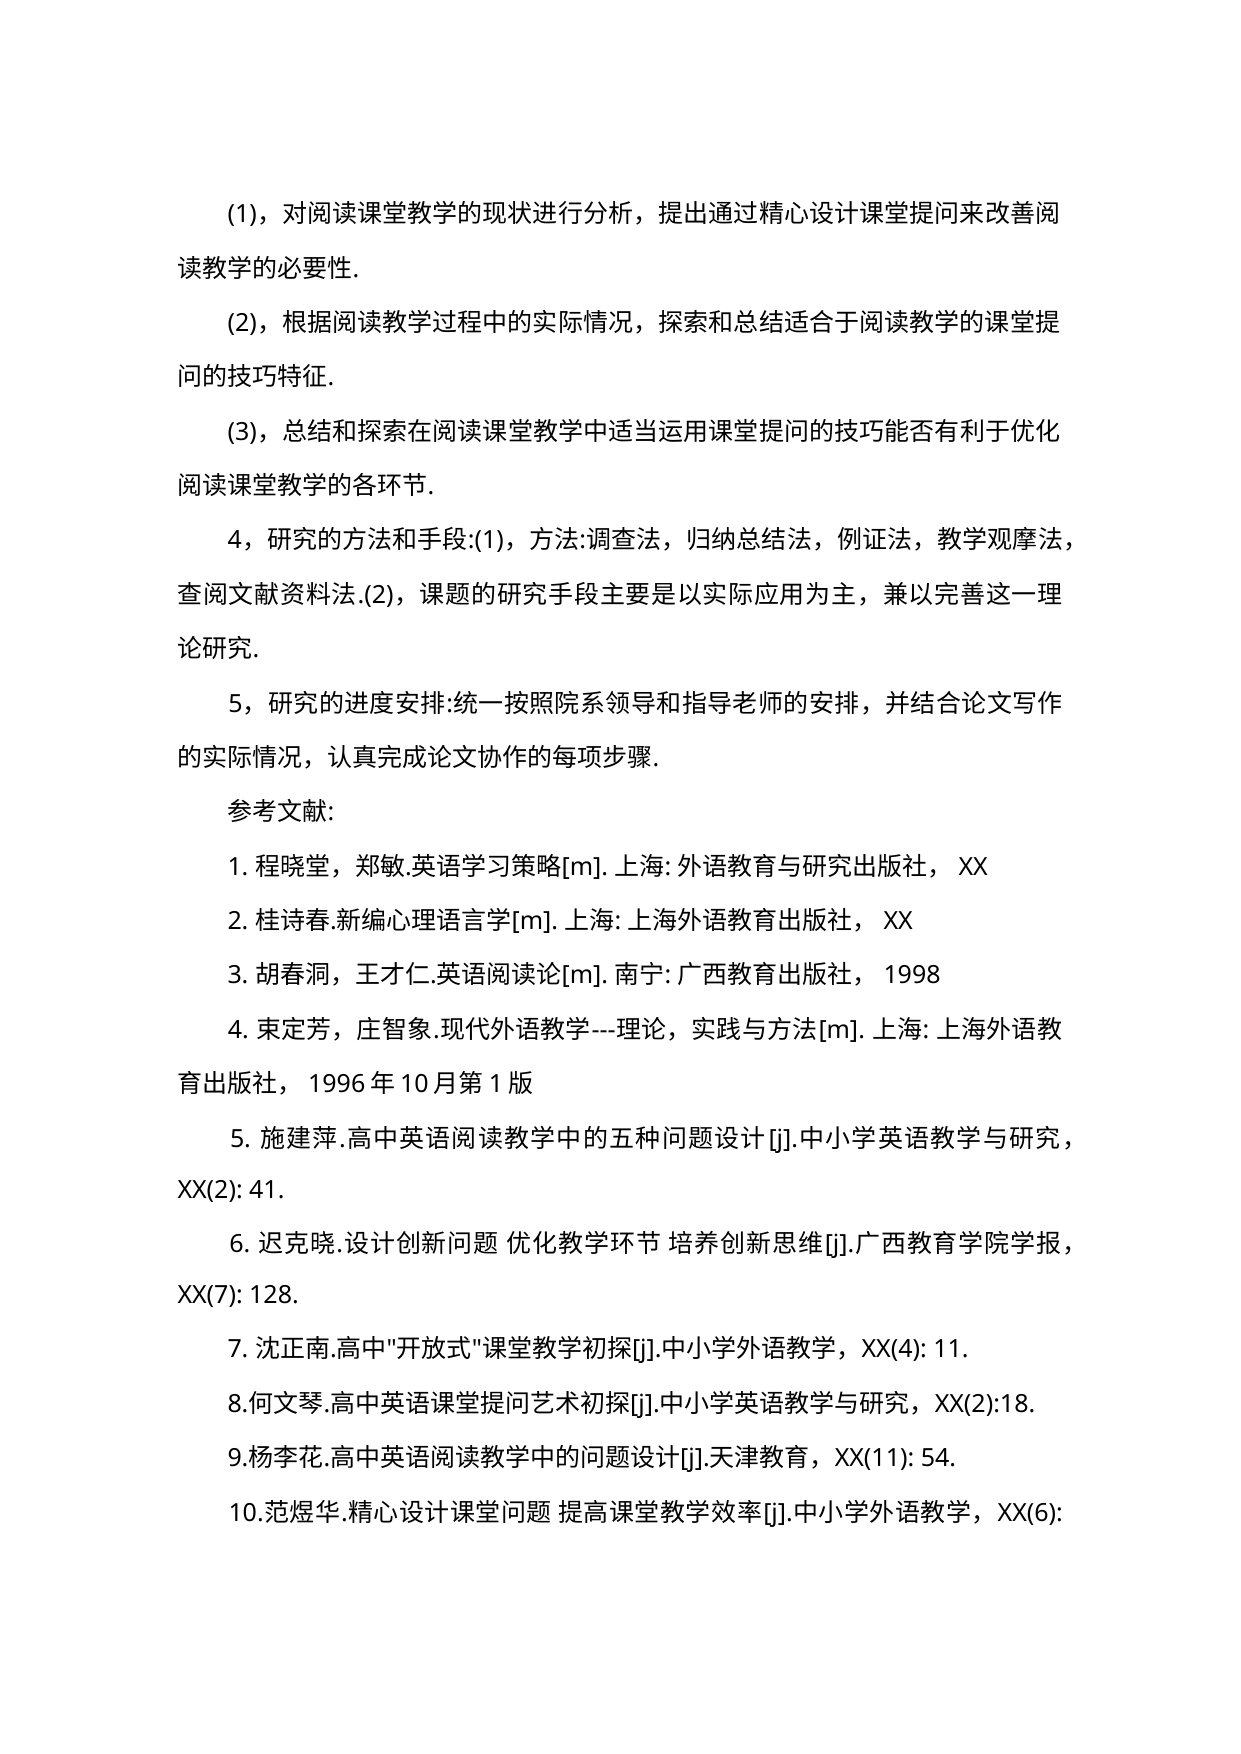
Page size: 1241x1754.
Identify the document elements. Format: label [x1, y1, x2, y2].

text [177, 194, 1063, 1528]
